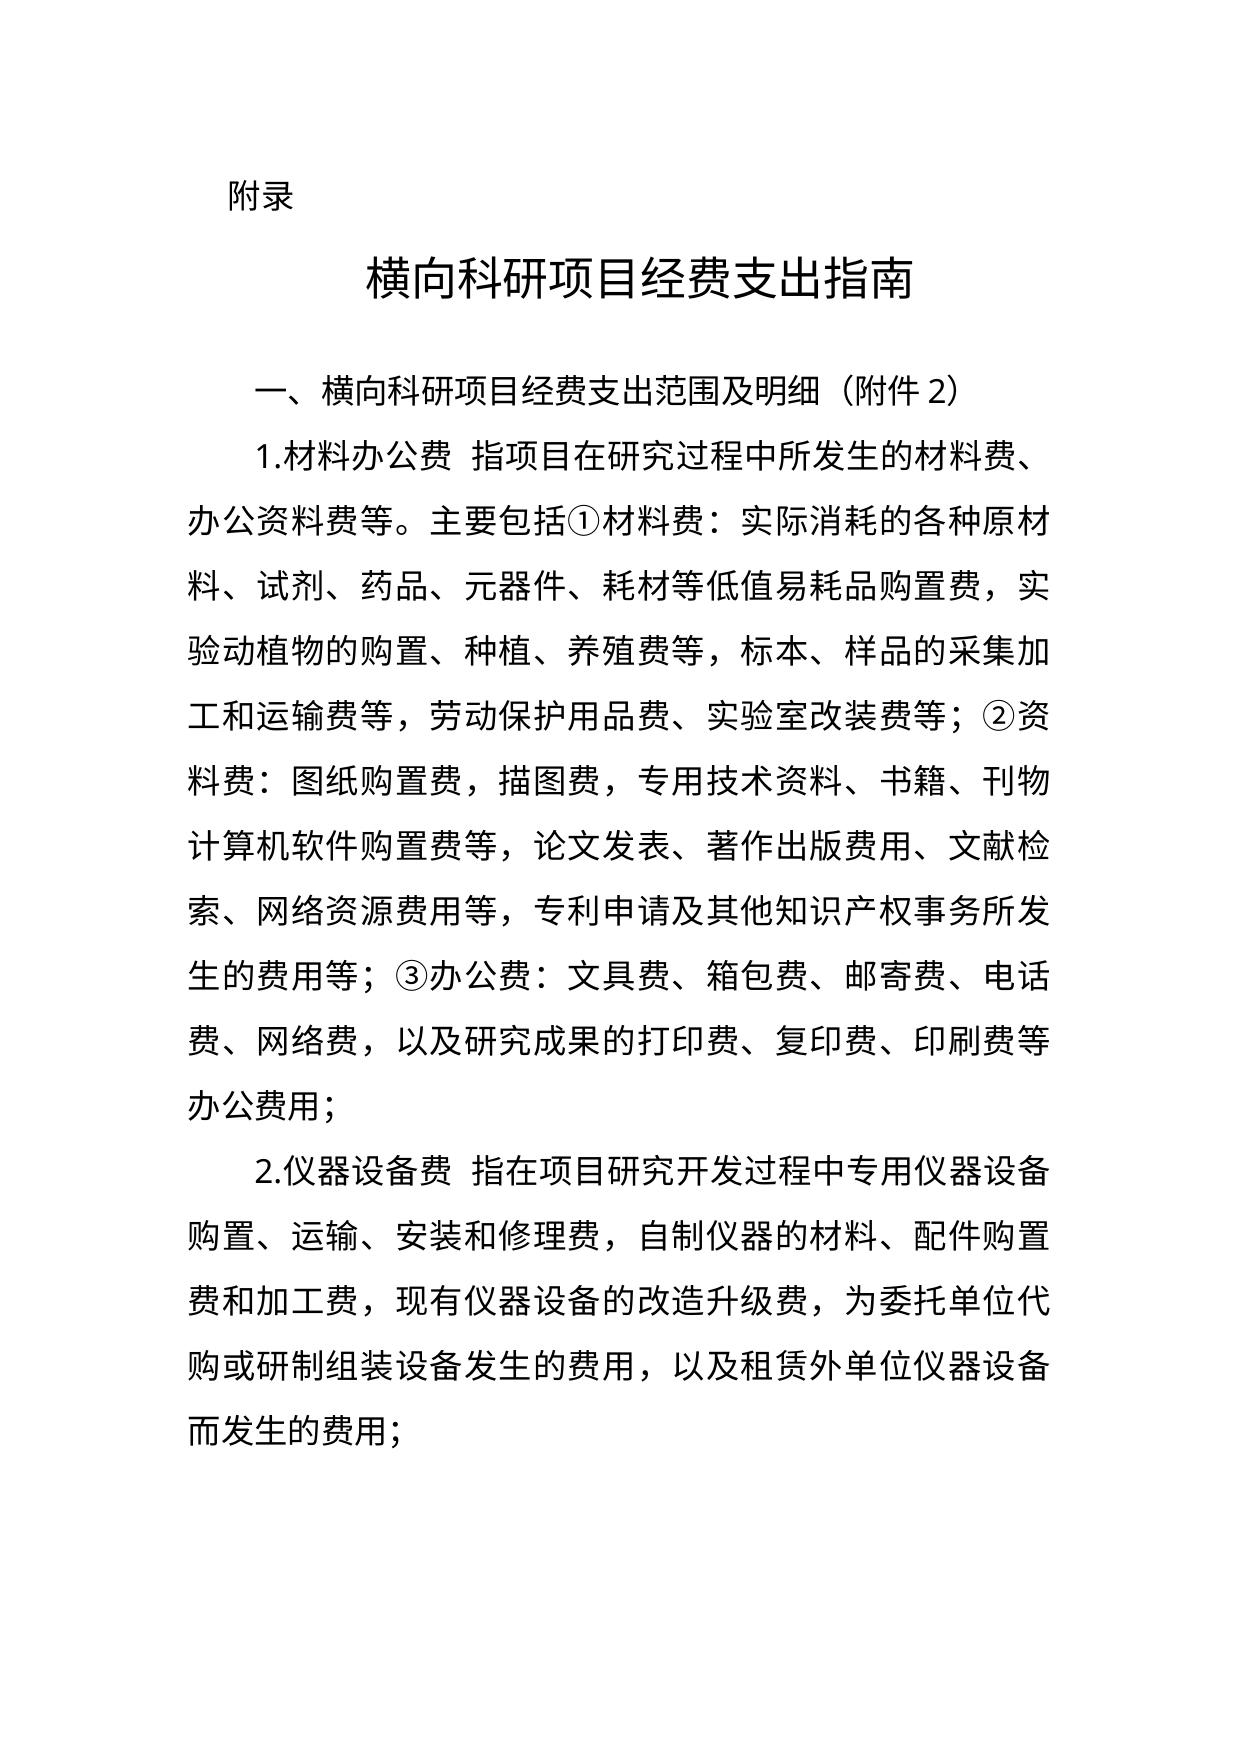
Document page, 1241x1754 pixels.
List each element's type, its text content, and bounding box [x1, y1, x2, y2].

text 2.仪器设备费 指在项目研究开发过程中专用仪器设备购置、运输、安装和修理费，自制仪器的材料、配件购置费和加工费，现有仪器设备的改造升级费，为委托单位代购或研制组装设备发生的费用，以及租赁外单位仪器设备而发生的费用； [187, 1137, 1053, 1462]
text 1.材料办公费 指项目在研究过程中所发生的材料费、办公资料费等。主要包括①材料费：实际消耗的各种原材料、试剂、药品、元器件、耗材等低值易耗品购置费，实验动植物的购置、种植、养殖费等，标本、样品的采集加工和运输费等，劳动保护用品费、实验室改装费等；②资料费：图纸购置费，描图费，专用技术资料、书籍、刊物、计算机软件购置费等，论文发表、著作出版费用、文献检索、网络资源费用等，专利申请及其他知识产权事务所发生的费用等；③办公费：文具费、箱包费、邮寄费、电话费、网络费，以及研究成果的打印费、复印费、印刷费等办公费用； [187, 422, 1053, 1137]
text 一、横向科研项目经费支出范围及明细（附件2） [187, 357, 1053, 422]
text 附录 [187, 162, 1053, 227]
text 横向科研项目经费支出指南 [187, 227, 1053, 324]
